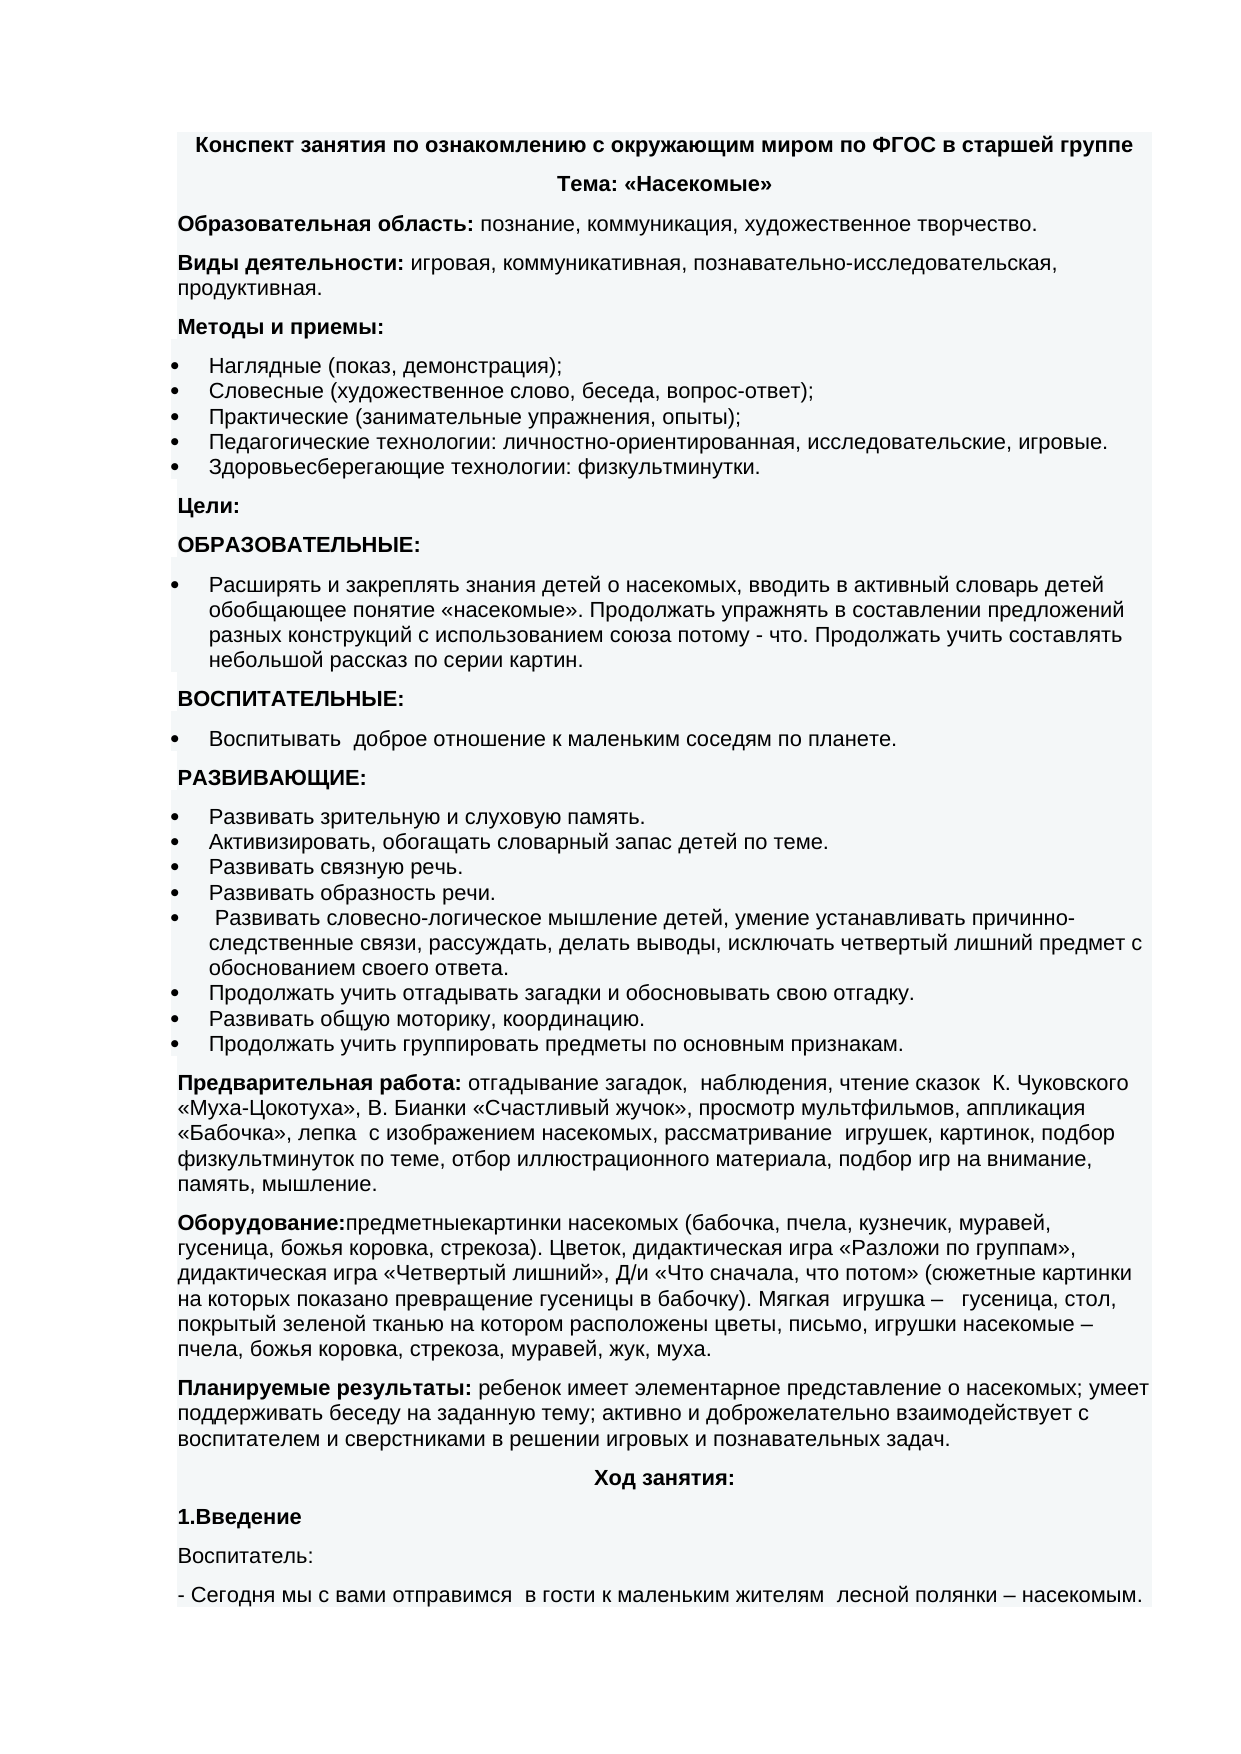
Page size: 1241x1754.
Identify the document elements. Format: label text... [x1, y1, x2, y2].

text Оборудование:предметныекартинки насекомых (бабочка, пчела, кузнечик, муравей, гусеница, божья коровка, стрекоза). Цветок, дидактическая игра «Разложи по группам», дидактическая игра «Четвертый лишний», Д/и «Что сначала, что потом» (сюжетные картинки на которых показано превращение гусеницы в бабочку). Мягкая игрушка – гусеница, стол, покрытый зеленой тканью на котором расположены цветы, письмо, игрушки насекомые – пчела, божья коровка, стрекоза, муравей, жук, муха. [177, 1210, 1152, 1361]
text Тема: «Насекомые» [177, 171, 1152, 196]
text Ход занятия: [177, 1464, 1152, 1490]
text Виды деятельности: игровая, коммуникативная, познавательно-исследовательская, продуктивная. [177, 249, 1152, 300]
text РАЗВИВАЮЩИЕ: [177, 764, 1152, 790]
text 1.Введение [177, 1504, 1152, 1529]
list Здоровьесберегающие технологии: физкультминутки. [171, 454, 1152, 479]
list Расширять и закреплять знания детей о насекомых, вводить в активный словарь детей обобщающее понятие «насекомые». Продолжать упражнять в составлении предложений разных конструкций с использованием союза потому - что. Продолжать учить составлять небольшой рассказ по серии картин. [171, 571, 1152, 672]
list Воспитывать доброе отношение к маленьким соседям по планете. [171, 725, 1152, 751]
text Предварительная работа: отгадывание загадок, наблюдения, чтение сказок К. Чуковского «Муха-Цокотуха», В. Бианки «Счастливый жучок», просмотр мультфильмов, аппликация «Бабочка», лепка с изображением насекомых, рассматривание игрушек, картинок, подбор физкультминуток по теме, отбор иллюстрационного материала, подбор игр на внимание, память, мышление. [177, 1070, 1152, 1196]
list Словесные (художественное слово, беседа, вопрос-ответ); [171, 378, 1152, 403]
list Активизировать, обогащать словарный запас детей по теме. [171, 829, 1152, 854]
list Педагогические технологии: личностно-ориентированная, исследовательские, игровые. [171, 429, 1152, 454]
text - Сегодня мы с вами отправимся в гости к маленьким жителям лесной полянки – насекомым. [177, 1582, 1152, 1607]
text Планируемые результаты: ребенок имеет элементарное представление о насекомых; умеет поддерживать беседу на заданную тему; активно и доброжелательно взаимодействует с воспитателем и сверстниками в решении игровых и познавательных задач. [177, 1375, 1152, 1451]
list Развивать образность речи. [171, 879, 1152, 904]
text Методы и приемы: [177, 314, 1152, 339]
text Конспект занятия по ознакомлению с окружающим миром по ФГОС в старшей группе [177, 132, 1152, 157]
text ОБРАЗОВАТЕЛЬНЫЕ: [177, 532, 1152, 557]
list Продолжать учить отгадывать загадки и обосновывать свою отгадку. [171, 980, 1152, 1005]
list Развивать зрительную и слуховую память. [171, 804, 1152, 829]
text Образовательная область: познание, коммуникация, художественное творчество. [177, 210, 1152, 236]
list Развивать общую моторику, координацию. [171, 1005, 1152, 1031]
list Продолжать учить группировать предметы по основным признакам. [171, 1031, 1152, 1056]
list Наглядные (показ, демонстрация); [171, 353, 1152, 378]
list Развивать словесно-логическое мышление детей, умение устанавливать причинно-следственные связи, рассуждать, делать выводы, исключать четвертый лишний предмет с обоснованием своего ответа. [171, 904, 1152, 980]
list Практические (занимательные упражнения, опыты); [171, 403, 1152, 429]
list Развивать связную речь. [171, 854, 1152, 879]
text Воспитатель: [177, 1543, 1152, 1568]
text Цели: [177, 493, 1152, 518]
text ВОСПИТАТЕЛЬНЫЕ: [177, 686, 1152, 711]
